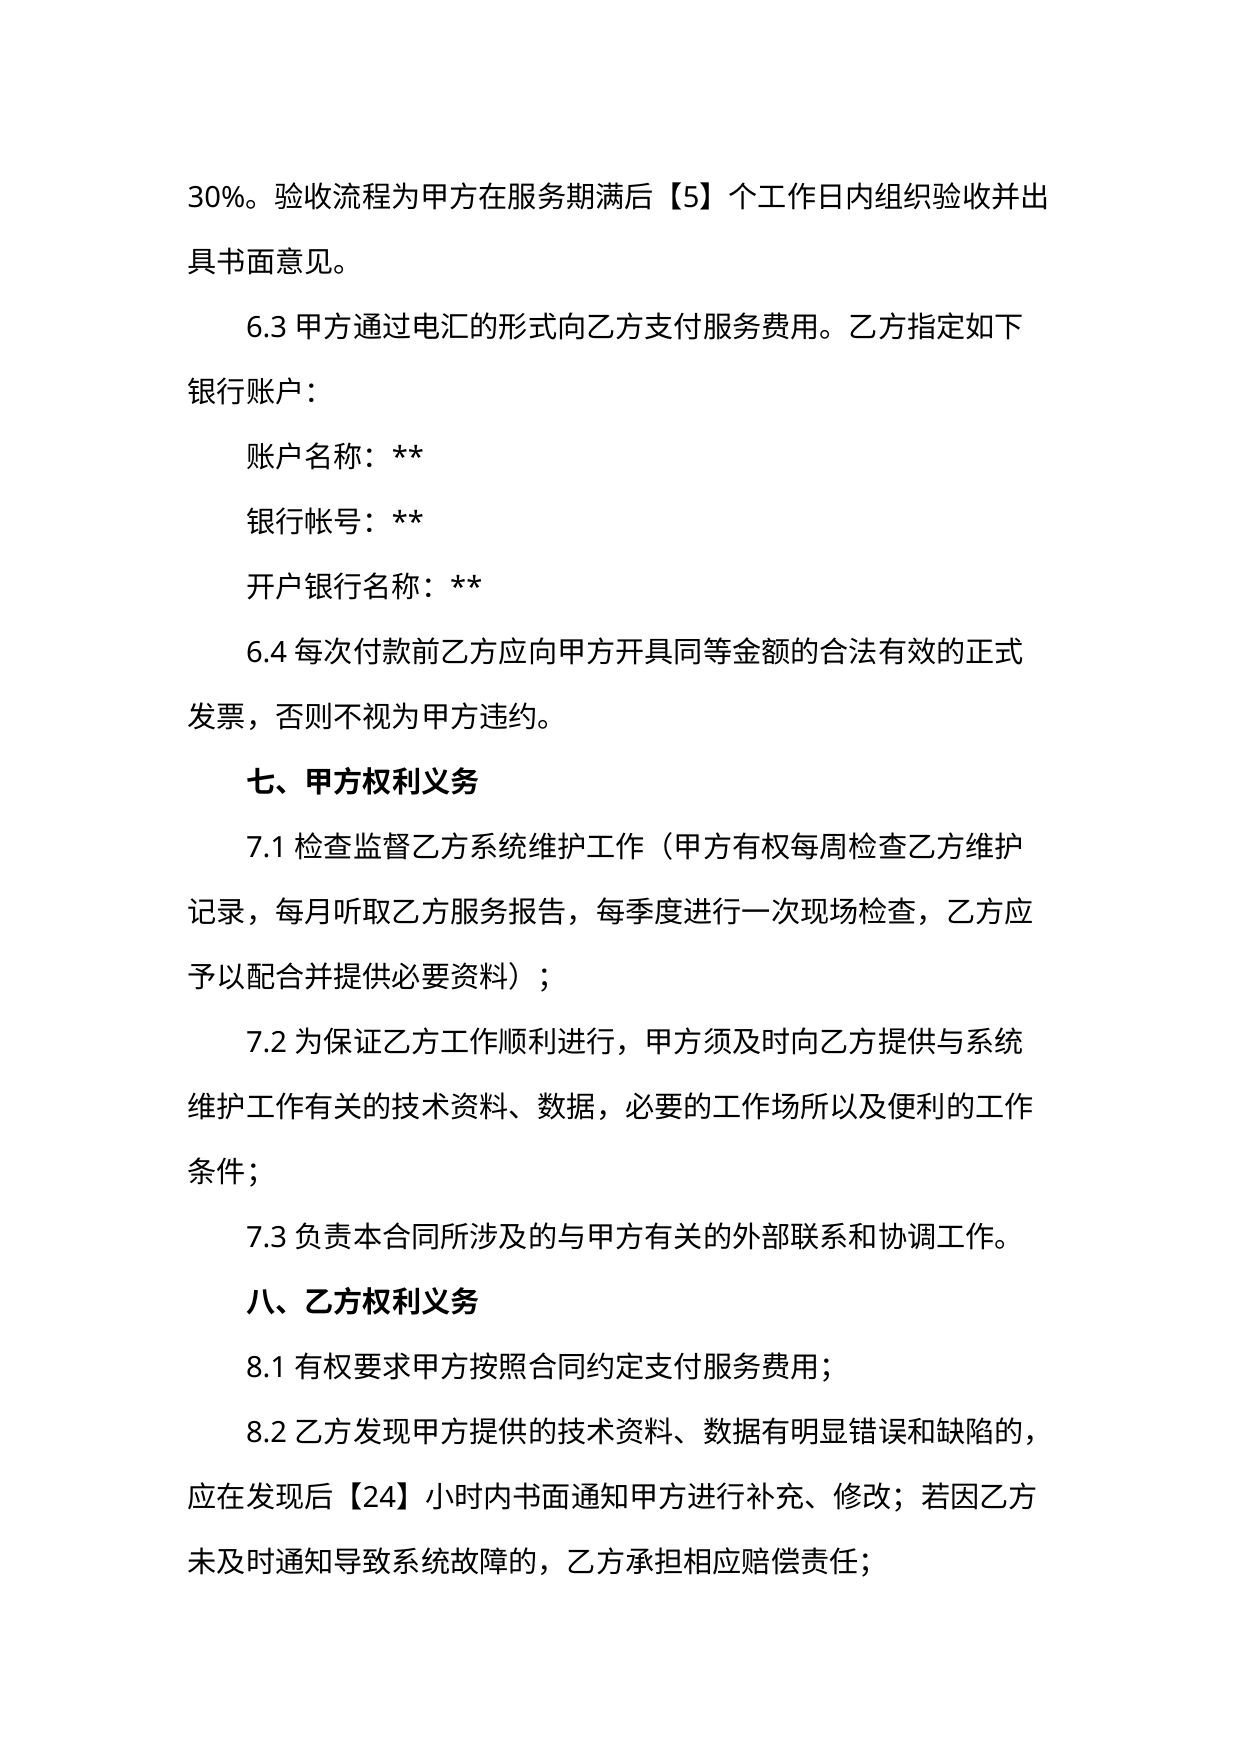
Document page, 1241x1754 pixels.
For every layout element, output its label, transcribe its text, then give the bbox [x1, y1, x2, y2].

text 八、乙方权利义务 [187, 1267, 1053, 1332]
text 七、甲方权利义务 [187, 747, 1053, 812]
text 开户银行名称：** [187, 552, 1053, 617]
text 7.2 为保证乙方工作顺利进行，甲方须及时向乙方提供与系统维护工作有关的技术资料、数据，必要的工作场所以及便利的工作条件； [187, 1007, 1053, 1202]
text 6.3 甲方通过电汇的形式向乙方支付服务费用。乙方指定如下银行账户： [187, 292, 1053, 422]
text 8.1 有权要求甲方按照合同约定支付服务费用； [187, 1332, 1053, 1397]
text 账户名称：** [187, 422, 1053, 487]
text 银行帐号：** [187, 487, 1053, 552]
text 7.1 检查监督乙方系统维护工作（甲方有权每周检查乙方维护记录，每月听取乙方服务报告，每季度进行一次现场检查，乙方应予以配合并提供必要资料）； [187, 812, 1053, 1007]
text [187, 162, 1053, 292]
text 6.4 每次付款前乙方应向甲方开具同等金额的合法有效的正式发票，否则不视为甲方违约。 [187, 617, 1053, 747]
text 7.3 负责本合同所涉及的与甲方有关的外部联系和协调工作。 [187, 1202, 1053, 1267]
text 8.2 乙方发现甲方提供的技术资料、数据有明显错误和缺陷的，应在发现后【24】小时内书面通知甲方进行补充、修改；若因乙方未及时通知导致系统故障的，乙方承担相应赔偿责任； [187, 1397, 1053, 1592]
